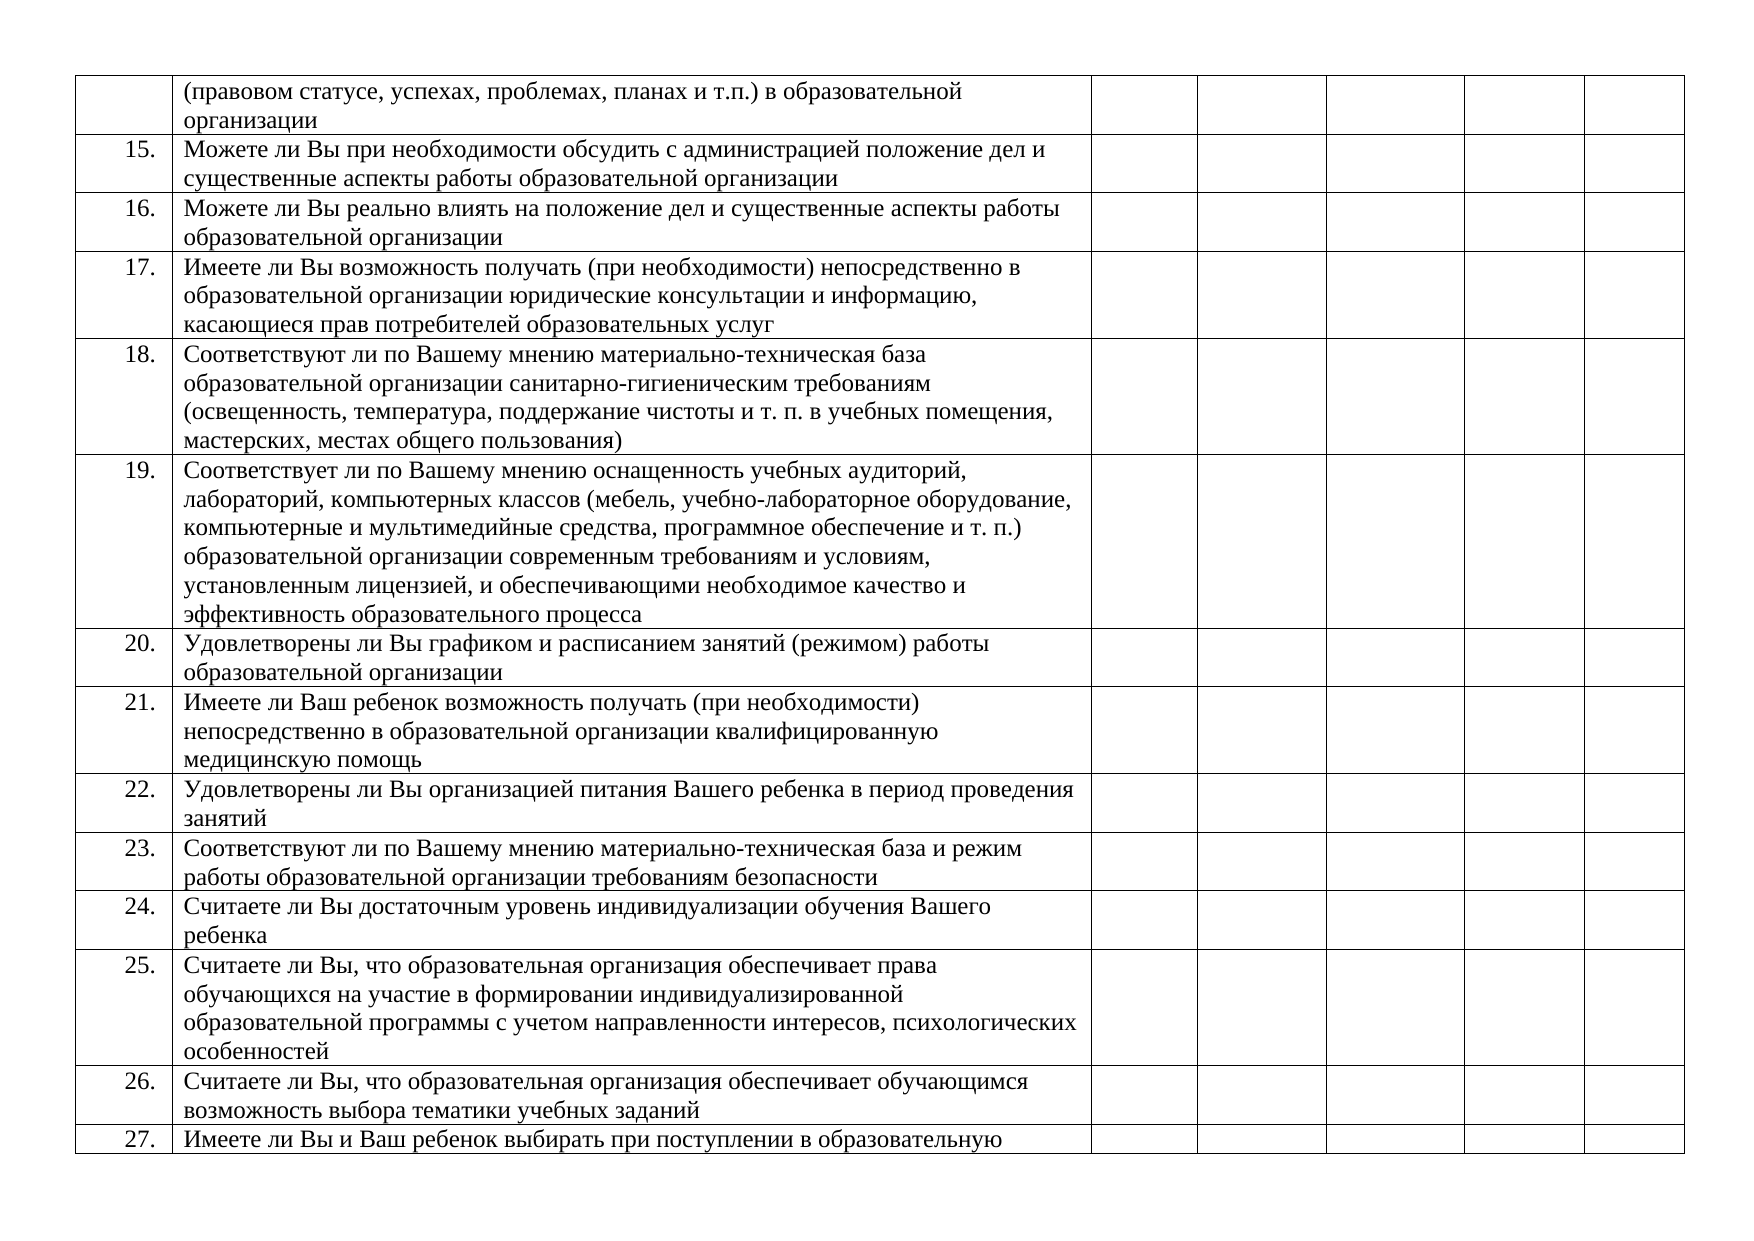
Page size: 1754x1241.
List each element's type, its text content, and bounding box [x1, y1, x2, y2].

table_cell [1585, 1125, 1684, 1153]
table_cell [1327, 629, 1464, 686]
table_cell [76, 774, 172, 832]
table_cell [1327, 339, 1464, 454]
table_cell [76, 629, 172, 686]
table_cell [1585, 1066, 1684, 1123]
table_cell [1465, 687, 1584, 773]
table_cell [1092, 629, 1197, 686]
table_cell [1585, 339, 1684, 454]
table_cell [1327, 833, 1464, 890]
table_cell [1092, 833, 1197, 890]
table_cell [1327, 1125, 1464, 1153]
table_cell [1092, 950, 1197, 1065]
table_cell [1465, 135, 1584, 192]
table_cell [1198, 833, 1326, 890]
table_cell [1198, 455, 1326, 627]
table_cell [1092, 1066, 1197, 1123]
table_cell [76, 1066, 172, 1123]
table_cell [1327, 1066, 1464, 1123]
table_cell [1092, 455, 1197, 627]
table_cell [1465, 193, 1584, 251]
table_cell Имеете ли Ваш ребенок возможность получать (при необходимости) непосредственно в образовательной организации квалифицированную медицинскую помощь [173, 687, 1091, 773]
table_cell [76, 135, 172, 192]
table_cell [1198, 774, 1326, 832]
table_cell [1585, 774, 1684, 832]
table_cell [1092, 774, 1197, 832]
table_cell Можете ли Вы при необходимости обсудить с администрацией положение дел и существенные аспекты работы образовательной организации [173, 135, 1091, 192]
table_cell [76, 1125, 172, 1153]
table_cell [1198, 891, 1326, 949]
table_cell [173, 76, 1091, 133]
table_cell [1465, 833, 1584, 890]
table_cell Можете ли Вы реально влиять на положение дел и существенные аспекты работы образовательной организации [173, 193, 1091, 251]
table_cell [1327, 76, 1464, 133]
table_cell [1465, 1066, 1584, 1123]
table_cell [1198, 76, 1326, 133]
table_cell [1198, 1125, 1326, 1153]
table_cell Считаете ли Вы, что образовательная организация обеспечивает права обучающихся на участие в формировании индивидуализированной образовательной программы с учетом направленности интересов, психологических особенностей [173, 950, 1091, 1065]
table_cell [76, 455, 172, 627]
table_cell [1092, 891, 1197, 949]
table_cell [1585, 135, 1684, 192]
table_cell Соответствуют ли по Вашему мнению материально-техническая база и режим работы образовательной организации требованиям безопасности [173, 833, 1091, 890]
table_cell [1327, 135, 1464, 192]
table_cell [1585, 193, 1684, 251]
table_cell [1585, 950, 1684, 1065]
table_cell [1465, 76, 1584, 133]
table_cell [1198, 339, 1326, 454]
table_cell [1465, 629, 1584, 686]
table_cell [1327, 891, 1464, 949]
table_cell [1198, 950, 1326, 1065]
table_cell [173, 1125, 1091, 1153]
table_cell [1198, 687, 1326, 773]
table_cell Удовлетворены ли Вы графиком и расписанием занятий (режимом) работы образовательной организации [173, 629, 1091, 686]
table_cell [76, 891, 172, 949]
table_cell [1092, 687, 1197, 773]
table_cell [1585, 252, 1684, 338]
table_cell [76, 252, 172, 338]
table_cell [1092, 135, 1197, 192]
table_cell [1198, 135, 1326, 192]
table_cell [1327, 687, 1464, 773]
table_cell [1585, 687, 1684, 773]
table_cell [1327, 455, 1464, 627]
table_cell [1465, 950, 1584, 1065]
table_cell [1092, 193, 1197, 251]
table_cell [76, 339, 172, 454]
table_cell [76, 950, 172, 1065]
table_cell [1092, 1125, 1197, 1153]
table_cell [1585, 76, 1684, 133]
table_cell [1585, 455, 1684, 627]
table_cell [1092, 76, 1197, 133]
table_cell [1465, 1125, 1584, 1153]
table_cell Имеете ли Вы возможность получать (при необходимости) непосредственно в образовательной организации юридические консультации и информацию, касающиеся прав потребителей образовательных услуг [173, 252, 1091, 338]
table_cell [1465, 455, 1584, 627]
table_cell [1198, 252, 1326, 338]
table_cell [1465, 891, 1584, 949]
table_cell Считаете ли Вы, что образовательная организация обеспечивает обучающимся возможность выбора тематики учебных заданий [173, 1066, 1091, 1123]
table_cell [76, 193, 172, 251]
table_cell [1585, 891, 1684, 949]
table_cell Соответствует ли по Вашему мнению оснащенность учебных аудиторий, лабораторий, компьютерных классов (мебель, учебно-лабораторное оборудование, компьютерные и мультимедийные средства, программное обеспечение и т. п.) образовательной организации современным требованиям и условиям, установленным лицензией, и обеспечивающими необходимое качество и эффективность образовательного процесса [173, 455, 1091, 627]
table_cell [1198, 1066, 1326, 1123]
table_cell [76, 833, 172, 890]
table_cell Считаете ли Вы достаточным уровень индивидуализации обучения Вашего ребенка [173, 891, 1091, 949]
table_cell [1465, 339, 1584, 454]
table_cell [76, 76, 172, 133]
table_cell [1585, 833, 1684, 890]
table_cell Соответствуют ли по Вашему мнению материально-техническая база образовательной организации санитарно-гигиеническим требованиям (освещенность, температура, поддержание чистоты и т. п. в учебных помещения, мастерских, местах общего пользования) [173, 339, 1091, 454]
table_cell [1327, 774, 1464, 832]
table_cell [1327, 252, 1464, 338]
table_cell [76, 687, 172, 773]
table_cell [1198, 193, 1326, 251]
table_cell [1327, 950, 1464, 1065]
table_cell [1585, 629, 1684, 686]
table_cell [1327, 193, 1464, 251]
table_cell [1465, 774, 1584, 832]
table_cell [1465, 252, 1584, 338]
table_cell [1092, 252, 1197, 338]
table_cell [1092, 339, 1197, 454]
table_cell Удовлетворены ли Вы организацией питания Вашего ребенка в период проведения занятий [173, 774, 1091, 832]
table_cell [1198, 629, 1326, 686]
